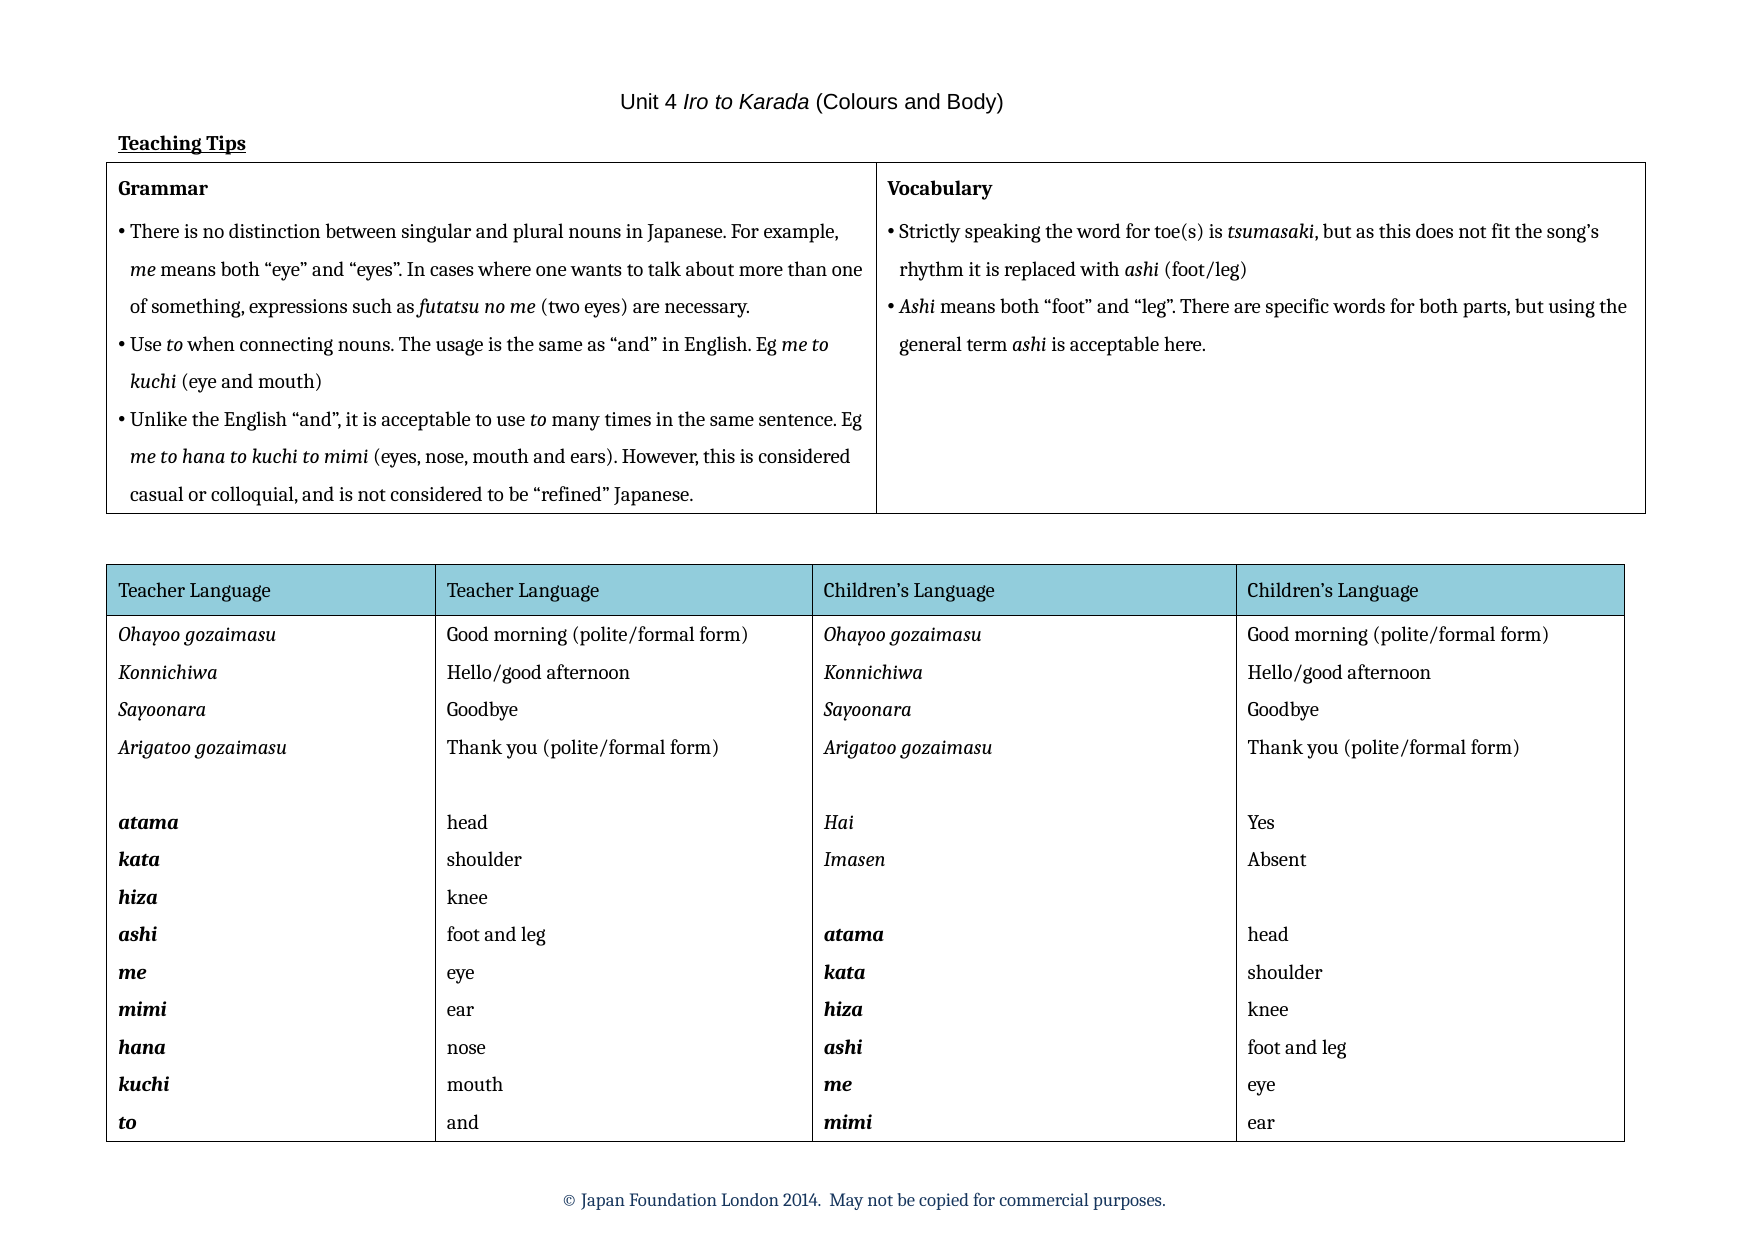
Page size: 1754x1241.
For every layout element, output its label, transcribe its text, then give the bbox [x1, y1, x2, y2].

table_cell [436, 616, 812, 1141]
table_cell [813, 616, 1236, 1141]
text Teaching Tips [118, 124, 1636, 162]
table_header Teacher Language [436, 565, 812, 615]
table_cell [107, 616, 435, 1141]
table_header Teacher Language [107, 565, 435, 615]
table_header Grammar There is no distinction between singular and plural nouns in Japanese. For example, me means both “eye” and “eyes”. In cases where one wants to talk about more than one of something, expressions such as futatsu no me (two eyes) are necessary. Use to when connecting nouns. The usage is the same as “and” in English. Eg me to kuchi (eye and mouth) Unlike the English “and”, it is acceptable to use to many times in the same sentence. Eg me to hana to kuchi to mimi (eyes, nose, mouth and ears). However, this is considered casual or colloquial, and is not considered to be “refined” Japanese. [107, 163, 876, 513]
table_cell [1237, 616, 1624, 1141]
table_header Vocabulary Strictly speaking the word for toe(s) is tsumasaki, but as this does not fit the song’s rhythm it is replaced with ashi (foot/leg) Ashi means both “foot” and “leg”. There are specific words for both parts, but using the general term ashi is acceptable here. [877, 163, 1645, 513]
table_header Children’s Language [1237, 565, 1624, 615]
table_header Children’s Language [813, 565, 1236, 615]
